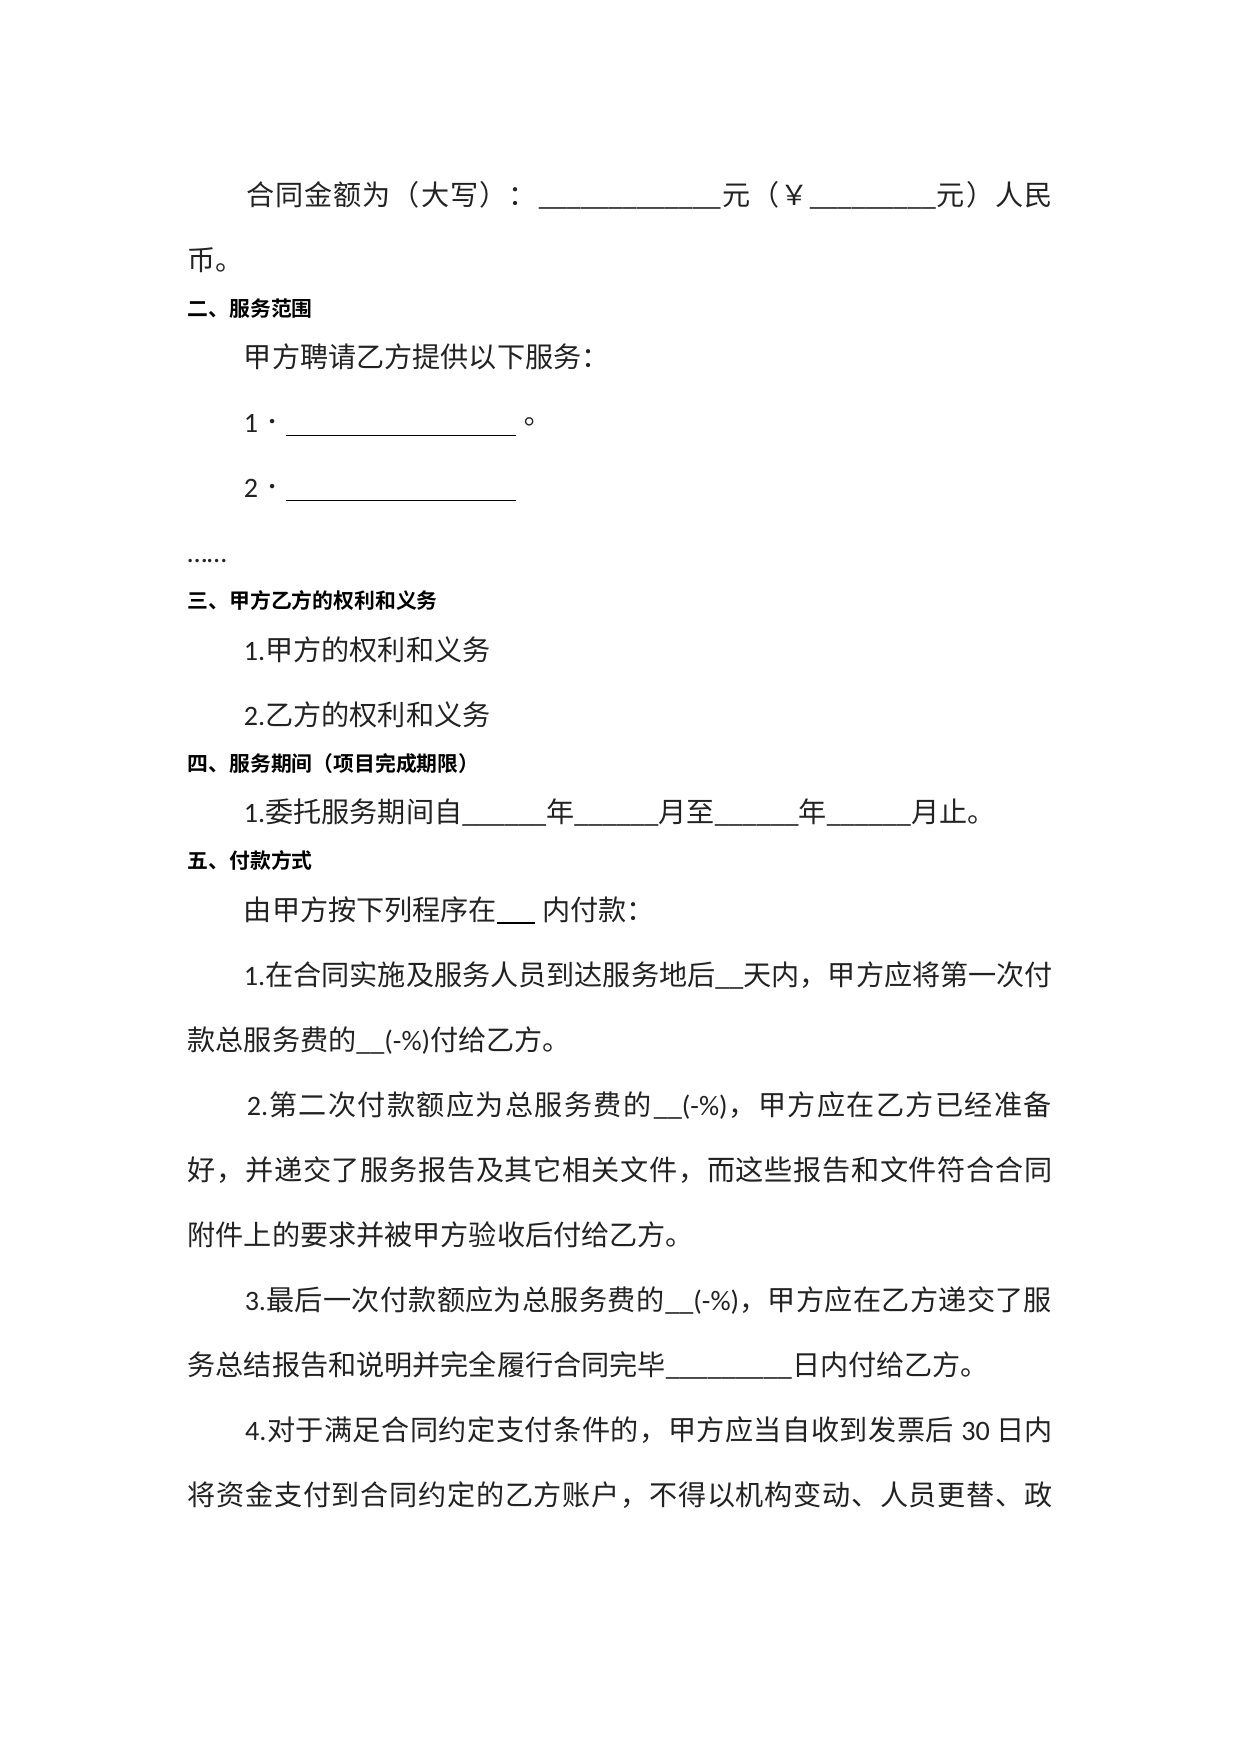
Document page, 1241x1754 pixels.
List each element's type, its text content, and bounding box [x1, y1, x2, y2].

text 合同金额为（大写）：_____________元（￥_________元）人民币。 [187, 162, 1053, 292]
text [187, 1397, 1053, 1527]
text 五、付款方式 [187, 844, 1053, 877]
text 1.委托服务期间自______年______月至______年______月止。 [187, 779, 1053, 844]
text …… [187, 519, 1053, 584]
text 2． [187, 454, 1053, 519]
text 2.乙方的权利和义务 [187, 682, 1053, 747]
text 3.最后一次付款额应为总服务费的__(-%)，甲方应在乙方递交了服务总结报告和说明并完全履行合同完毕_________日内付给乙方。 [187, 1267, 1053, 1397]
text 二、服务范围 [187, 292, 1053, 324]
text 四、服务期间（项目完成期限） [187, 747, 1053, 779]
text 1． 。 [187, 389, 1053, 454]
text 由甲方按下列程序在 内付款： [187, 877, 1053, 942]
text 1.在合同实施及服务人员到达服务地后__天内，甲方应将第一次付 款总服务费的__(-%)付给乙方。 [187, 942, 1053, 1072]
text 1.甲方的权利和义务 [187, 617, 1053, 682]
text 三、甲方乙方的权利和义务 [187, 584, 1053, 617]
text 2.第二次付款额应为总服务费的__(-%)，甲方应在乙方已经准备好，并递交了服务报告及其它相关文件，而这些报告和文件符合合同附件上的要求并被甲方验收后付给乙方。 [187, 1072, 1053, 1267]
text 甲方聘请乙方提供以下服务： [187, 324, 1053, 389]
